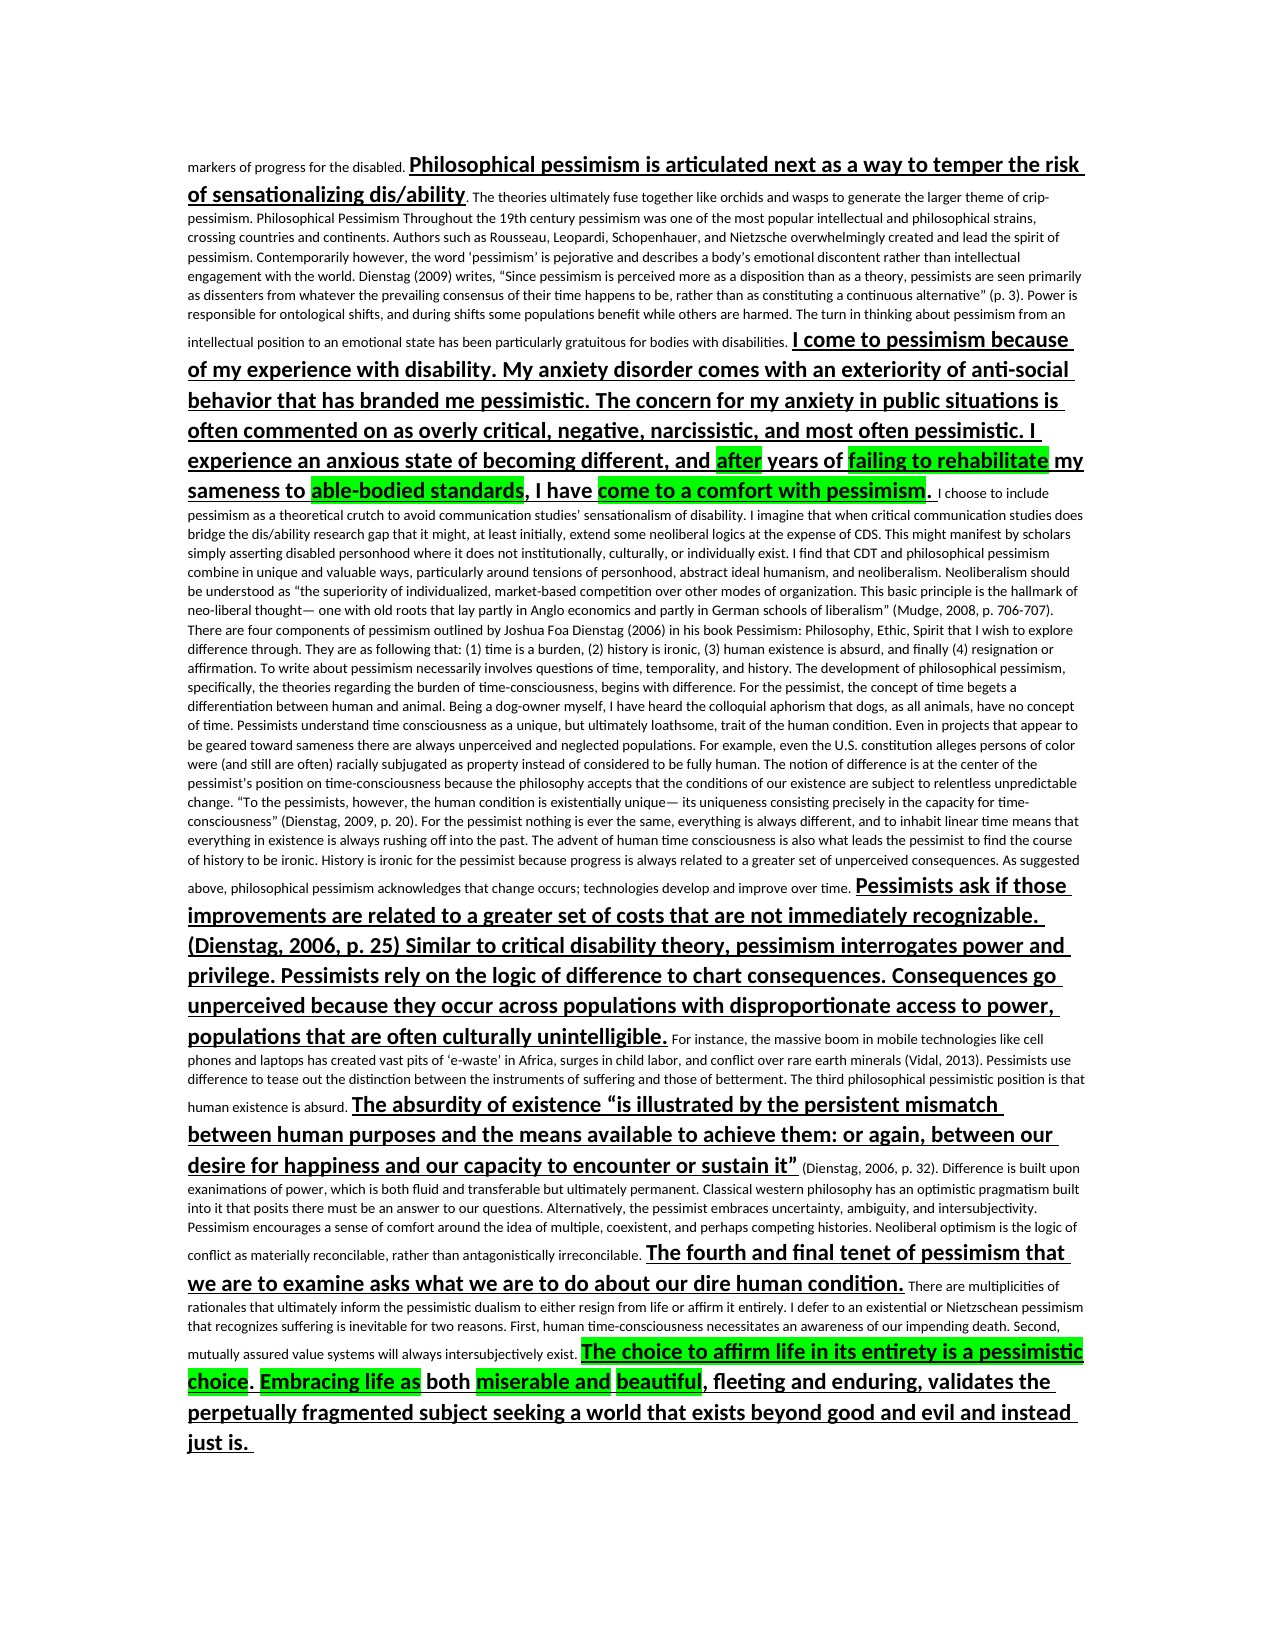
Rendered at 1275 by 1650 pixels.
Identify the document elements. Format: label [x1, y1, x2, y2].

text [187, 150, 1087, 1456]
